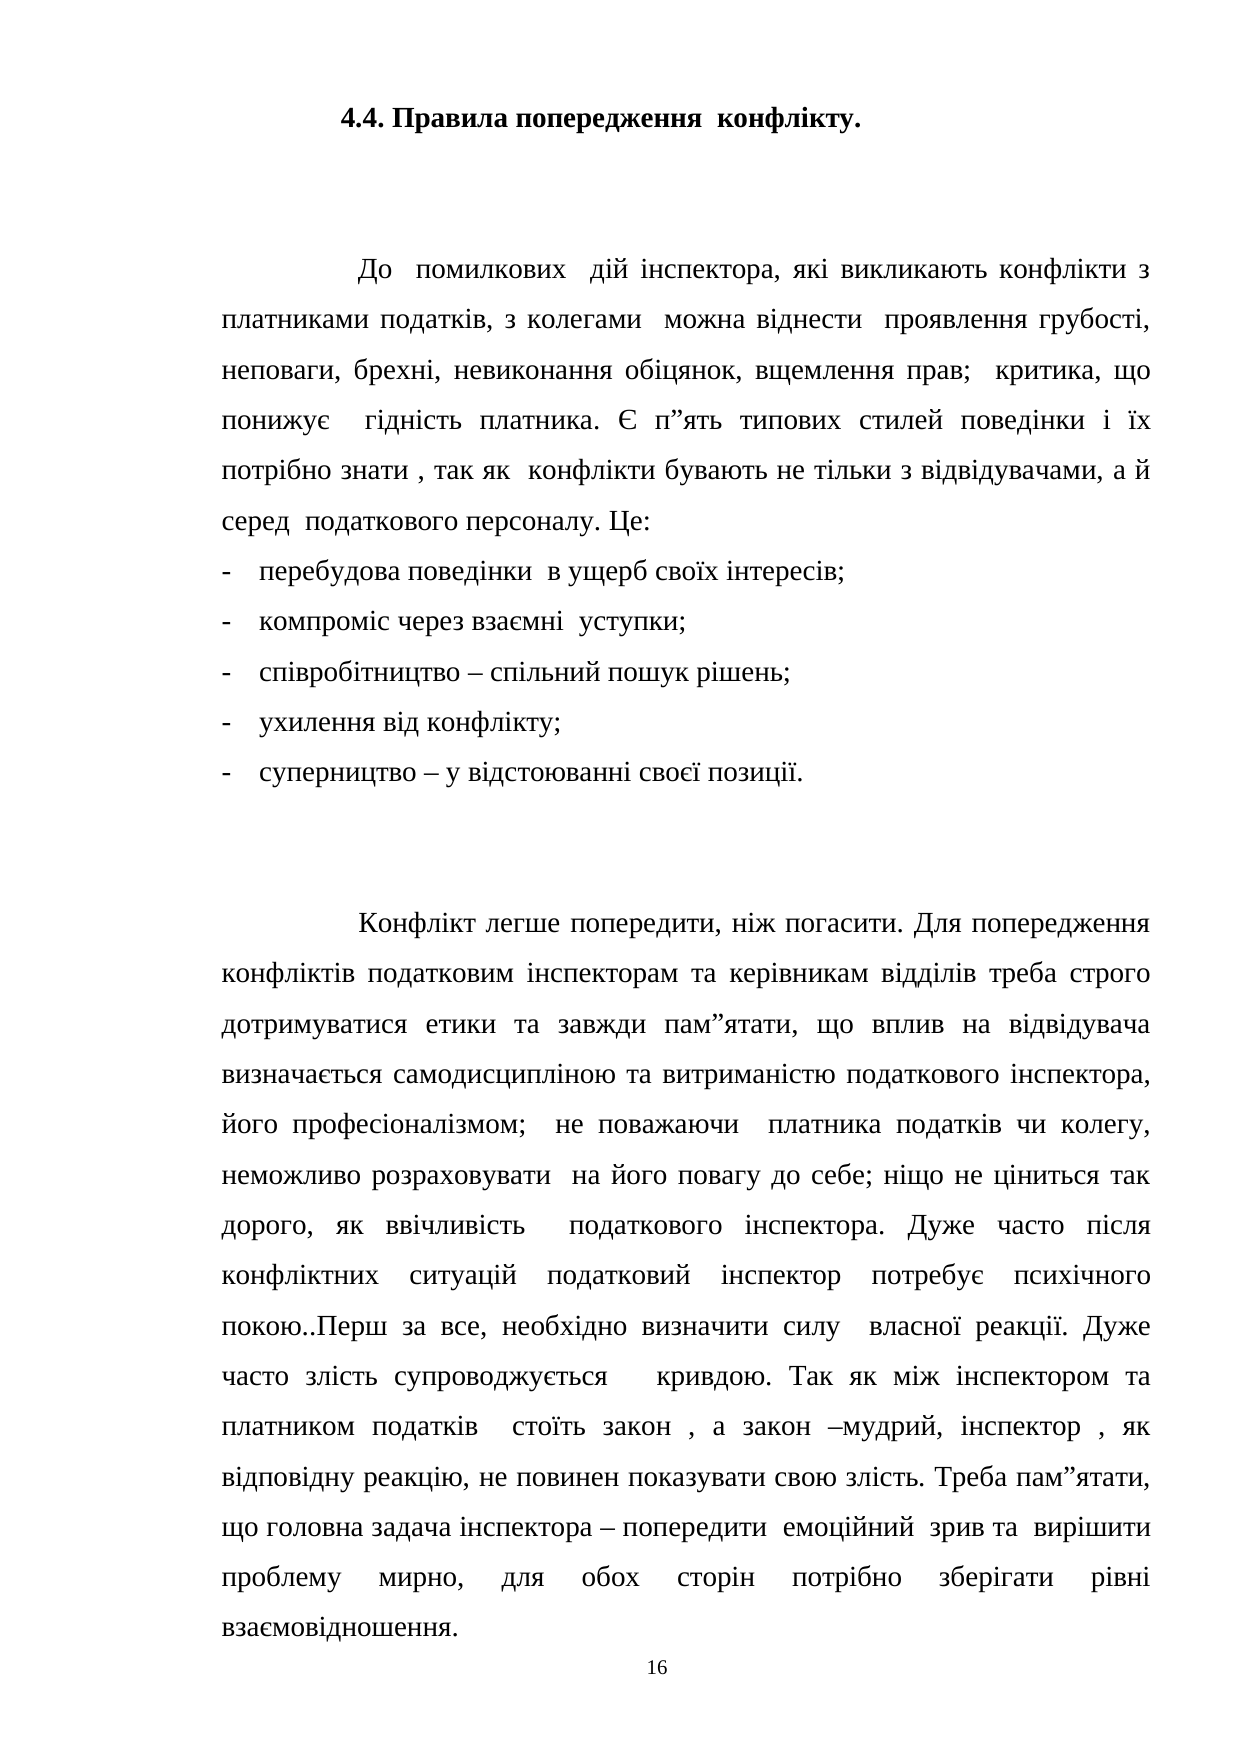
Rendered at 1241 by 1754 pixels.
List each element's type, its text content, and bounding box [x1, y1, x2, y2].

text До помилкових дій інспектора, які викликають конфлікти з платниками податків, з колегами можна віднести проявлення грубості, неповаги, брехні, невиконання обіцянок, вщемлення прав; критика, що понижує гідність платника. Є п”ять типових стилей поведінки і їх потрібно знати , так як конфлікти бувають не тільки з відвідувачами, а й серед податкового персоналу. Це: [221, 251, 1152, 536]
list суперництво – у відстоюванні своєї позиції. [221, 754, 1152, 788]
list співробітництво – спільний пошук рішень; [221, 654, 1152, 687]
list компроміс через взаємні уступки; [221, 603, 1152, 637]
text Конфлікт легше попередити, ніж погасити. Для попередження конфліктів податковим інспекторам та керівникам відділів треба строго дотримуватися етики та завжди пам”ятати, що вплив на відвідувача визначається самодисципліною та витриманістю податкового інспектора, його професіоналізмом; не поважаючи платника податків чи колегу, неможливо розраховувати на його повагу до себе; ніщо не ціниться так дорого, як ввічливість податкового інспектора. Дуже часто після конфліктних ситуацій податковий інспектор потребує психічного покою..Перш за все, необхідно визначити силу власної реакції. Дуже часто злість супроводжується кривдою. Так як між інспектором та платником податків стоїть закон , а закон –мудрий, інспектор , як відповідну реакцію, не повинен показувати свою злість. Треба пам”ятати, що головна задача інспектора – попередити емоційний зрив та вирішити проблему мирно, для обох сторін потрібно зберігати рівні взаємовідношення. [221, 905, 1152, 1643]
list ухилення від конфлікту; [221, 704, 1152, 738]
list перебудова поведінки в ущерб своїх інтересів; [221, 553, 1152, 587]
text 4.4. Правила попередження конфлікту. [221, 100, 1152, 134]
